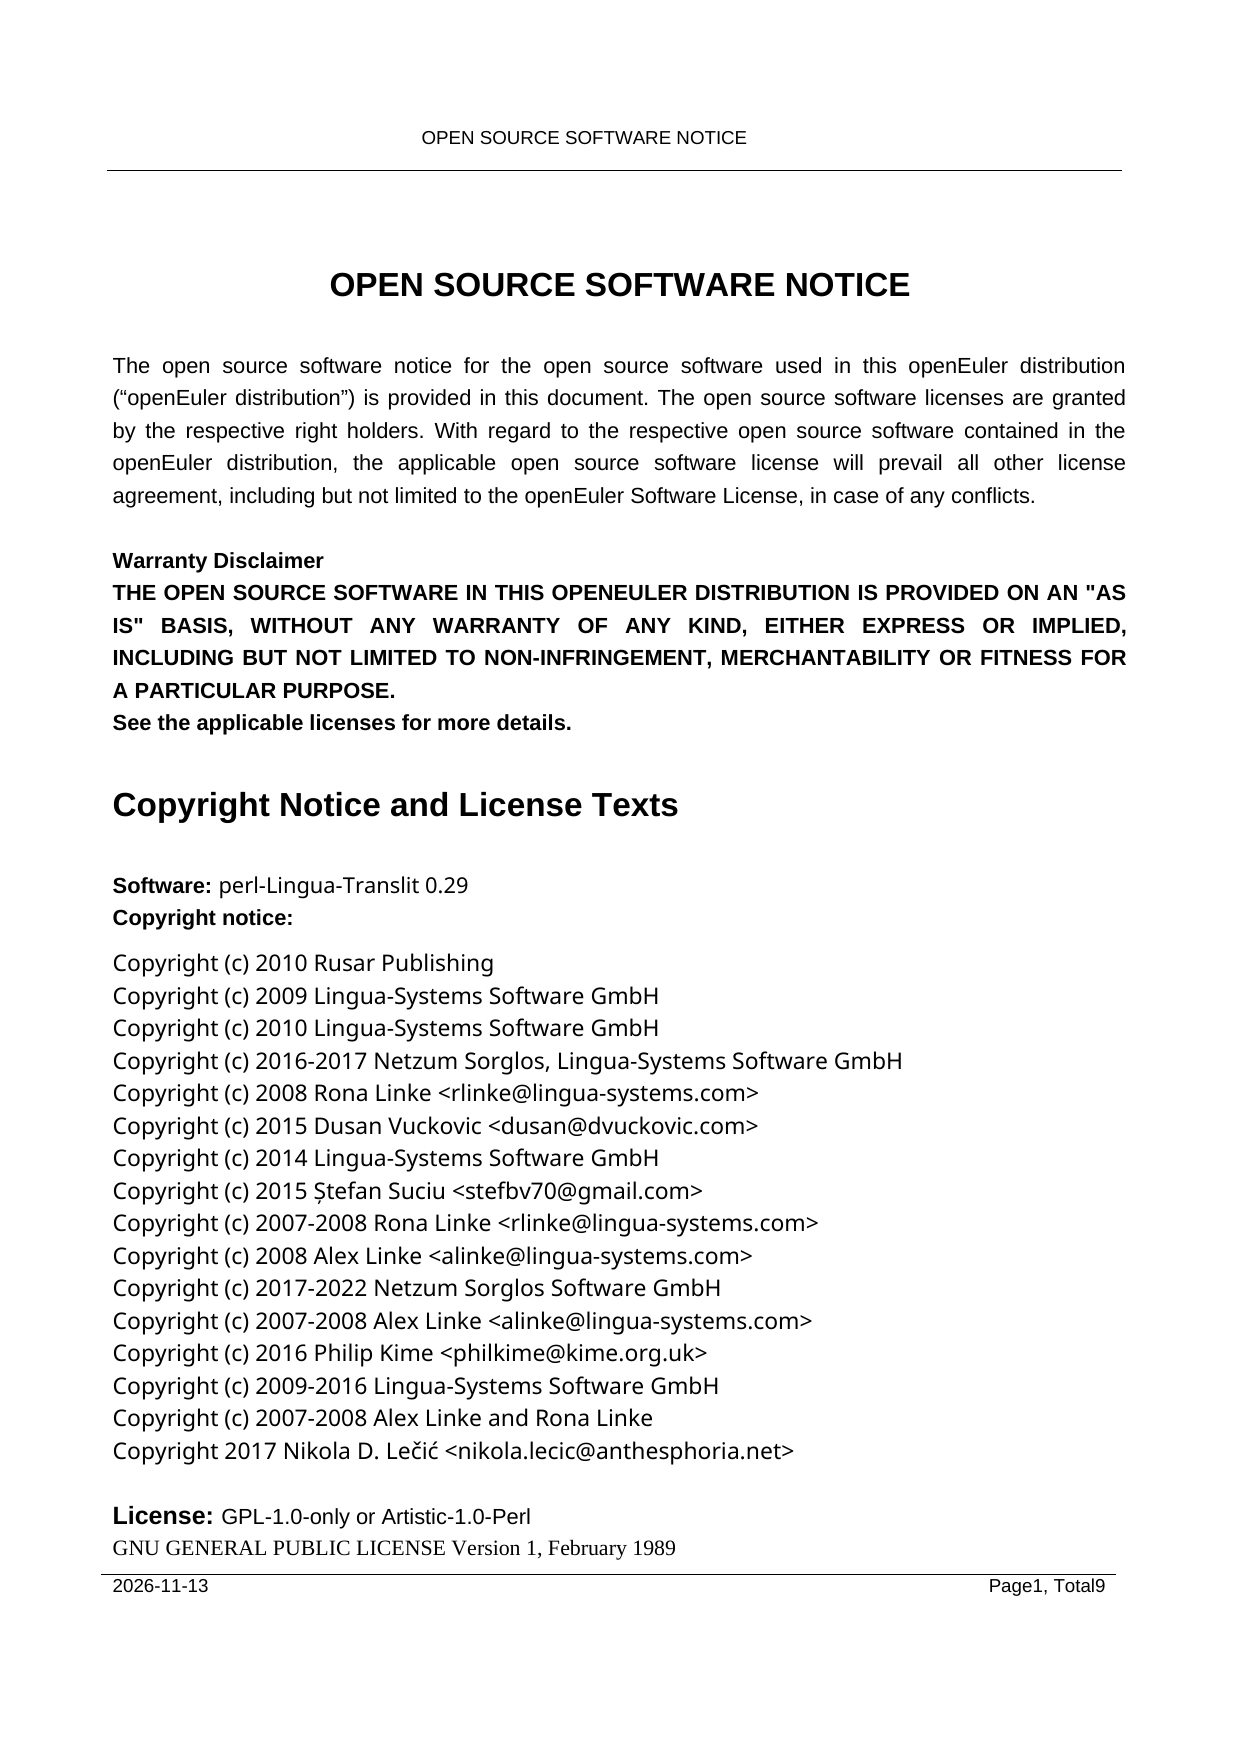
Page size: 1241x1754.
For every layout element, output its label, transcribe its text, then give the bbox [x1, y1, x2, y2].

text Warranty Disclaimer [112, 544, 1128, 576]
text License: GPL-1.0-only or Artistic-1.0-Perl [112, 1499, 1128, 1532]
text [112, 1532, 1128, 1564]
title Software: perl-Lingua-Translit 0.29 [112, 869, 1128, 901]
text THE OPEN SOURCE SOFTWARE IN THIS OPENEULER DISTRIBUTION IS PROVIDED ON AN "AS IS" BASIS, WITHOUT ANY WARRANTY OF ANY KIND, EITHER EXPRESS OR IMPLIED, INCLUDING BUT NOT LIMITED TO NON-INFRINGEMENT, MERCHANTABILITY OR FITNESS FOR A PARTICULAR PURPOSE. See the applicable licenses for more details. [112, 576, 1128, 739]
text Copyright (c) 2010 Rusar Publishing Copyright (c) 2009 Lingua-Systems Software GmbH Copyright (c) 2010 Lingua-Systems Software GmbH Copyright (c) 2016-2017 Netzum Sorglos, Lingua-Systems Software GmbH Copyright (c) 2008 Rona Linke <rlinke@lingua-systems.com> Copyright (c) 2015 Dusan Vuckovic <dusan@dvuckovic.com> Copyright (c) 2014 Lingua-Systems Software GmbH Copyright (c) 2015 Ștefan Suciu <stefbv70@gmail.com> Copyright (c) 2007-2008 Rona Linke <rlinke@lingua-systems.com> Copyright (c) 2008 Alex Linke <alinke@lingua-systems.com> Copyright (c) 2017-2022 Netzum Sorglos Software GmbH Copyright (c) 2007-2008 Alex Linke <alinke@lingua-systems.com> Copyright (c) 2016 Philip Kime <philkime@kime.org.uk> Copyright (c) 2009-2016 Lingua-Systems Software GmbH Copyright (c) 2007-2008 Alex Linke and Rona Linke Copyright 2017 Nikola D. Lečić <nikola.lecic@anthesphoria.net> [112, 947, 1128, 1499]
text The open source software notice for the open source software used in this openEuler distribution (“openEuler distribution”) is provided in this document. The open source software licenses are granted by the respective right holders. With regard to the respective open source software contained in the openEuler distribution, the applicable open source software license will prevail all other license agreement, including but not limited to the openEuler Software License, in case of any conflicts. [112, 349, 1128, 511]
text OPEN SOURCE SOFTWARE NOTICE [112, 251, 1128, 316]
text Copyright notice: [112, 901, 1128, 934]
text Copyright Notice and License Texts [112, 771, 1128, 836]
